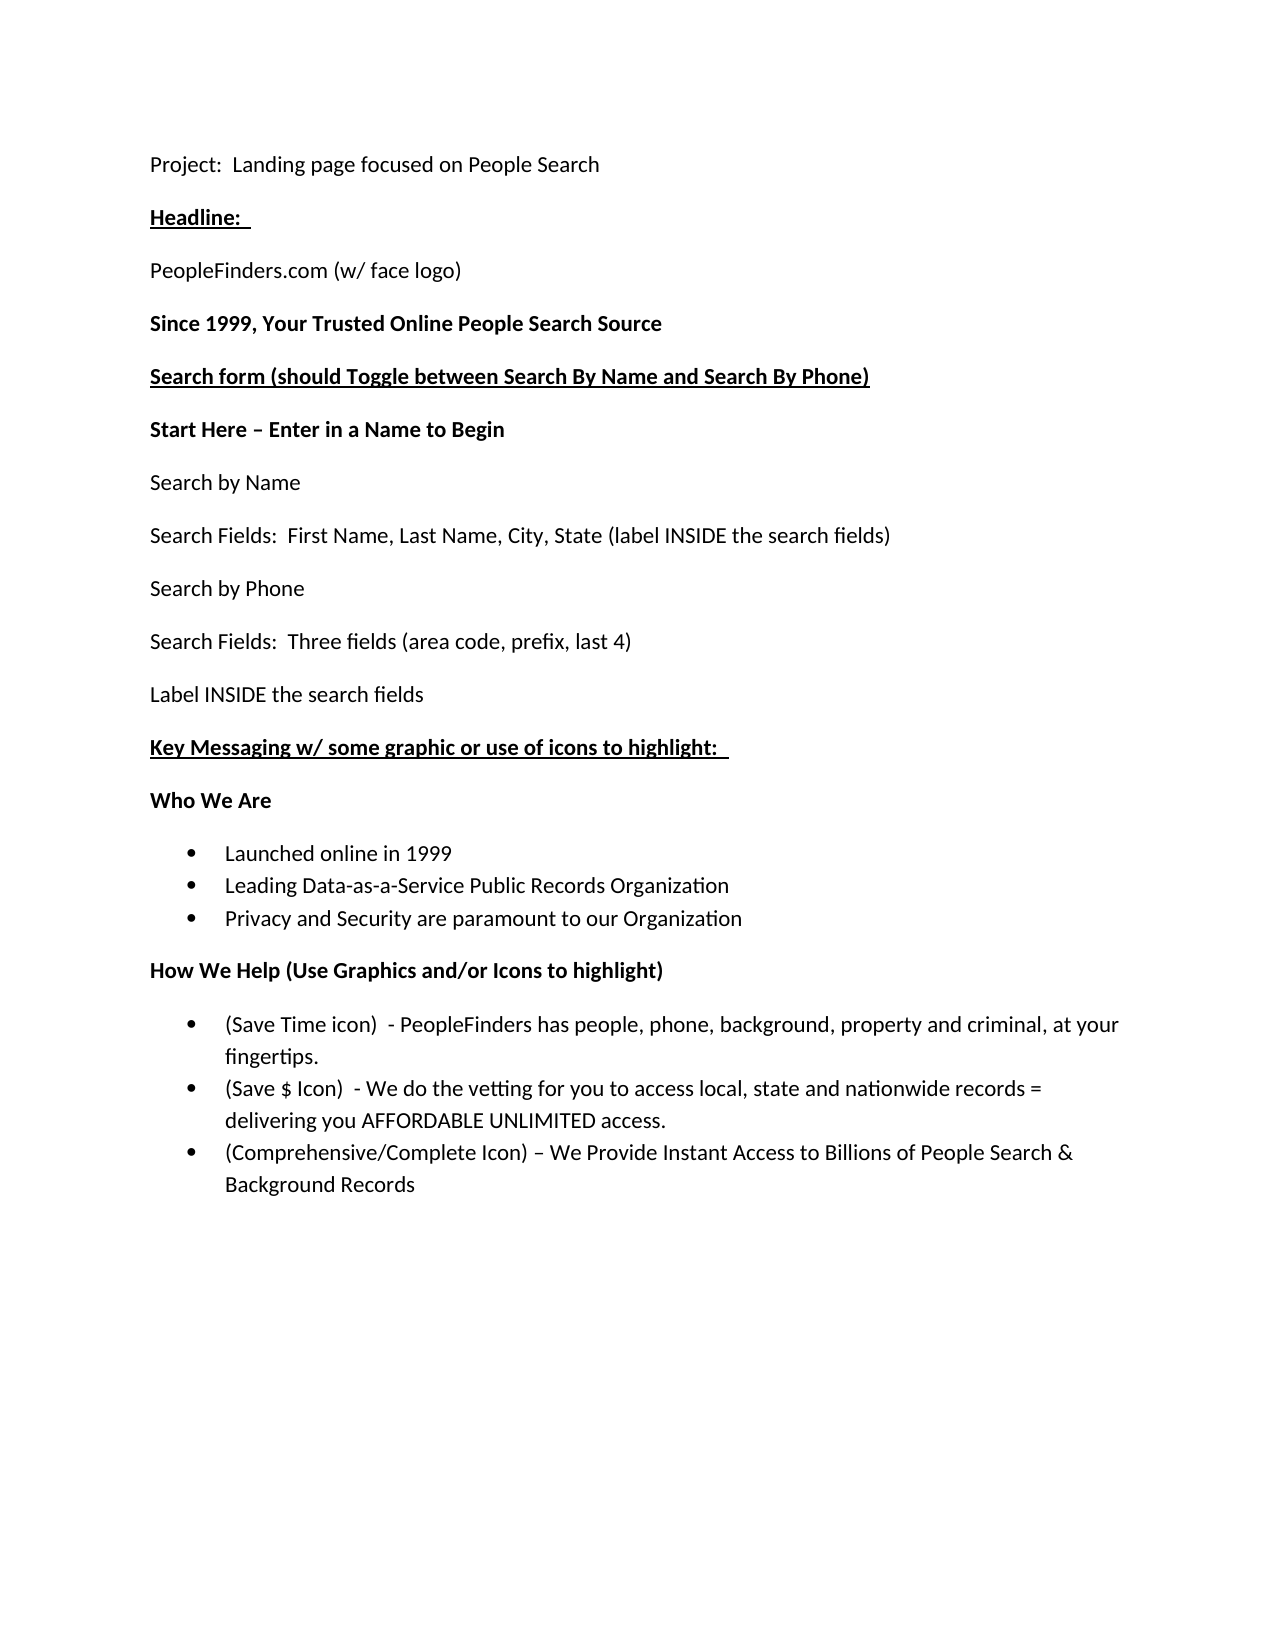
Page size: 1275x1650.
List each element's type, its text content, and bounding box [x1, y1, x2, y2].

text How We Help (Use Graphics and/or Icons to highlight) [150, 957, 1125, 985]
text Who We Are [150, 786, 1125, 814]
list Leading Data-as-a-Service Public Records Organization [187, 871, 1125, 899]
list Launched online in 1999 [187, 839, 1125, 867]
text Search Fields: First Name, Last Name, City, State (label INSIDE the search fields) [150, 521, 1125, 549]
list (Save $ Icon) - We do the vetting for you to access local, state and nationwide records = delivering you AFFORDABLE UNLIMITED access. [187, 1074, 1125, 1134]
text Label INSIDE the search fields [150, 680, 1125, 708]
text Search by Phone [150, 574, 1125, 602]
text Search form (should Toggle between Search By Name and Search By Phone) [150, 362, 1125, 390]
text PeopleFinders.com (w/ face logo) [150, 256, 1125, 284]
text Search Fields: Three fields (area code, prefix, last 4) [150, 627, 1125, 655]
text Start Here – Enter in a Name to Begin [150, 415, 1125, 443]
text Search by Name [150, 468, 1125, 496]
list Privacy and Security are paramount to our Organization [187, 904, 1125, 932]
list (Save Time icon) - PeopleFinders has people, phone, background, property and criminal, at your fingertips. [187, 1010, 1125, 1070]
text Since 1999, Your Trusted Online People Search Source [150, 309, 1125, 337]
text Headline: [150, 203, 1125, 231]
list (Comprehensive/Complete Icon) – We Provide Instant Access to Billions of People Search & Background Records [187, 1138, 1125, 1199]
text Key Messaging w/ some graphic or use of icons to highlight: [150, 733, 1125, 761]
text Project: Landing page focused on People Search [150, 150, 1125, 178]
